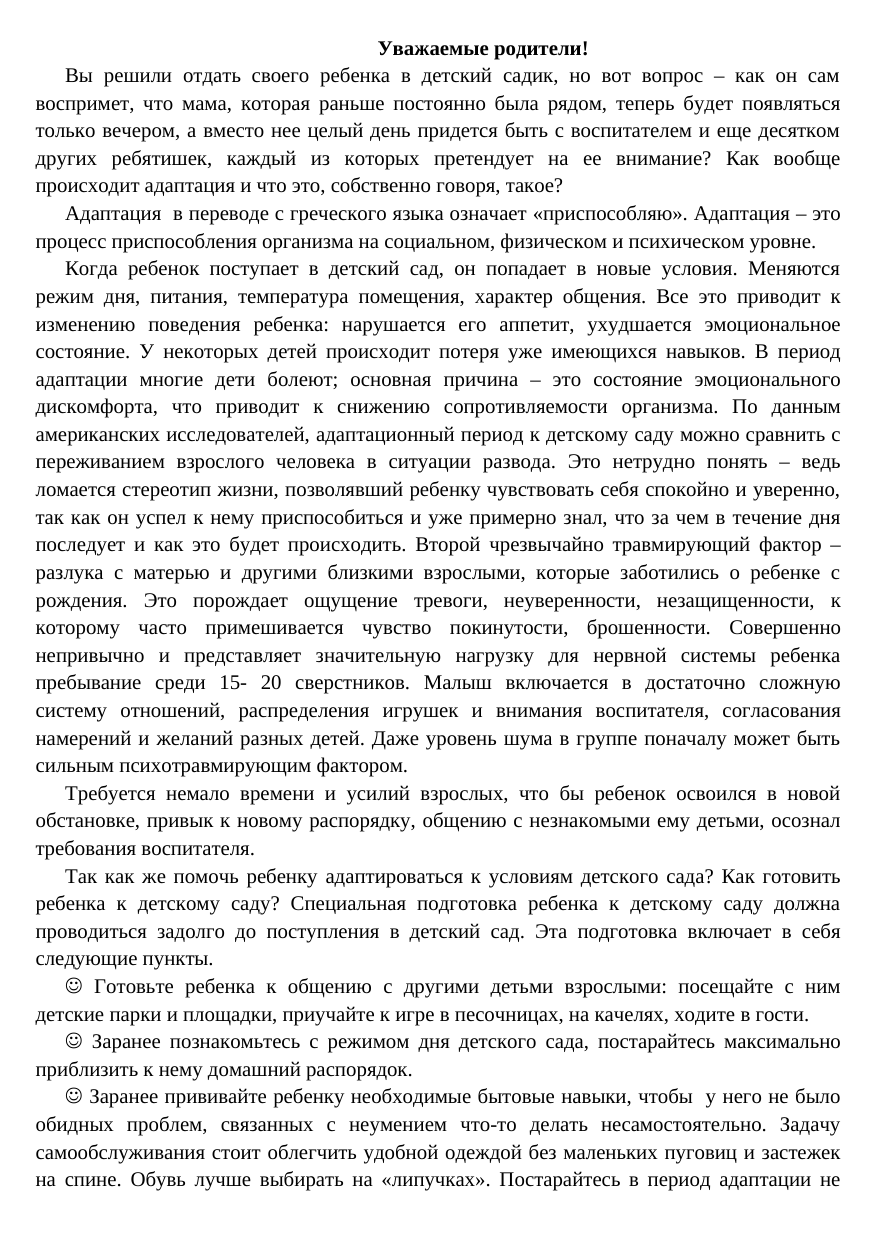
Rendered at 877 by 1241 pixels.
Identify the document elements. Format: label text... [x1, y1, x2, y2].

text Уважаемые родители! [35, 35, 842, 59]
text Готовьте ребенка к общению с другими детьми взрослыми: посещайте с ним детские парки и площадки, приучайте к игре в песочницах, на качелях, ходите в гости. [35, 974, 842, 1026]
text Вы решили отдать своего ребенка в детский садик, но вот вопрос – как он сам воспримет, что мама, которая раньше постоянно была рядом, теперь будет появляться только вечером, а вместо нее целый день придется быть с воспитателем и еще десятком других ребятишек, каждый из которых претендует на ее внимание? Как вообще происходит адаптация и что это, собственно говоря, такое? [35, 63, 842, 197]
text Адаптация в переводе с греческого языка означает «приспособляю». Адаптация – это процесс приспособления организма на социальном, физическом и психическом уровне. [35, 201, 842, 253]
text Заранее познакомьтесь с режимом дня детского сада, постарайтесь максимально приблизить к нему домашний распорядок. [35, 1029, 842, 1081]
text Так как же помочь ребенку адаптироваться к условиям детского сада? Как готовить ребенка к детскому саду? Специальная подготовка ребенка к детскому саду должна проводиться задолго до поступления в детский сад. Эта подготовка включает в себя следующие пункты. [35, 863, 842, 970]
text Когда ребенок поступает в детский сад, он попадает в новые условия. Меняются режим дня, питания, температура помещения, характер общения. Все это приводит к изменению поведения ребенка: нарушается его аппетит, ухудшается эмоциональное состояние. У некоторых детей происходит потеря уже имеющихся навыков. В период адаптации многие дети болеют; основная причина – это состояние эмоционального дискомфорта, что приводит к снижению сопротивляемости организма. По данным американских исследователей, адаптационный период к детскому саду можно сравнить с переживанием взрослого человека в ситуации развода. Это нетрудно понять – ведь ломается стереотип жизни, позволявший ребенку чувствовать себя спокойно и уверенно, так как он успел к нему приспособиться и уже примерно знал, что за чем в течение дня последует и как это будет происходить. Второй чрезвычайно травмирующий фактор – разлука с матерью и другими близкими взрослыми, которые заботились о ребенке с рождения. Это порождает ощущение тревоги, неуверенности, незащищенности, к которому часто примешивается чувство покинутости, брошенности. Совершенно непривычно и представляет значительную нагрузку для нервной системы ребенка пребывание среди 15- 20 сверстников. Малыш включается в достаточно сложную систему отношений, распределения игрушек и внимания воспитателя, согласования намерений и желаний разных детей. Даже уровень шума в группе поначалу может быть сильным психотравмирующим фактором. [35, 256, 842, 777]
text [35, 1084, 842, 1191]
text Требуется немало времени и усилий взрослых, что бы ребенок освоился в новой обстановке, привык к новому распорядку, общению с незнакомыми ему детьми, осознал требования воспитателя. [35, 781, 842, 860]
